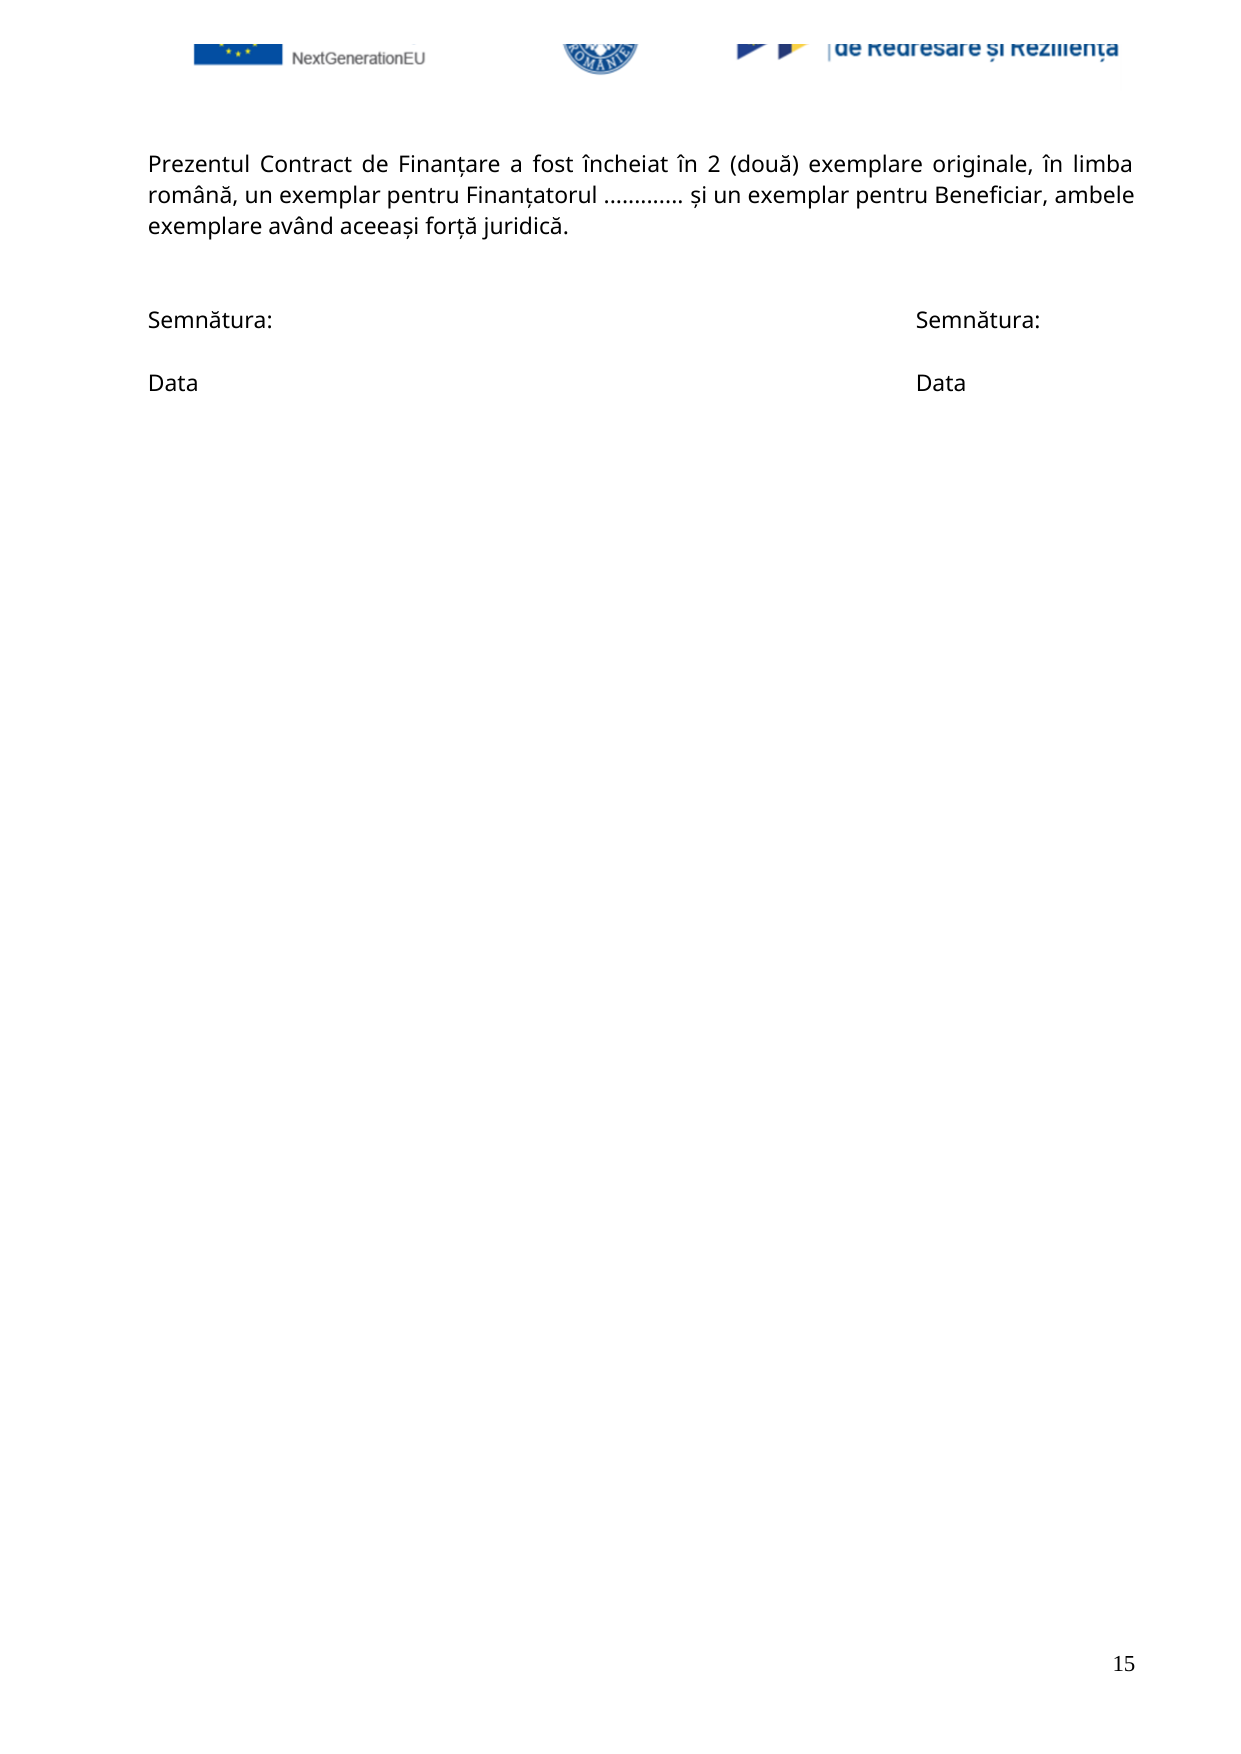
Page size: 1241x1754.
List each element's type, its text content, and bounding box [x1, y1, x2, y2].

text Semnătura: Semnătura: [148, 304, 1135, 335]
picture [147, 44, 1123, 91]
text Data Data [148, 366, 1135, 398]
text Prezentul Contract de Finanțare a fost încheiat în 2 (două) exemplare originale, în limba română, un exemplar pentru Finanțatorul ............. și un exemplar pentru Beneficiar, ambele exemplare având aceeași forță juridică. [148, 148, 1135, 241]
